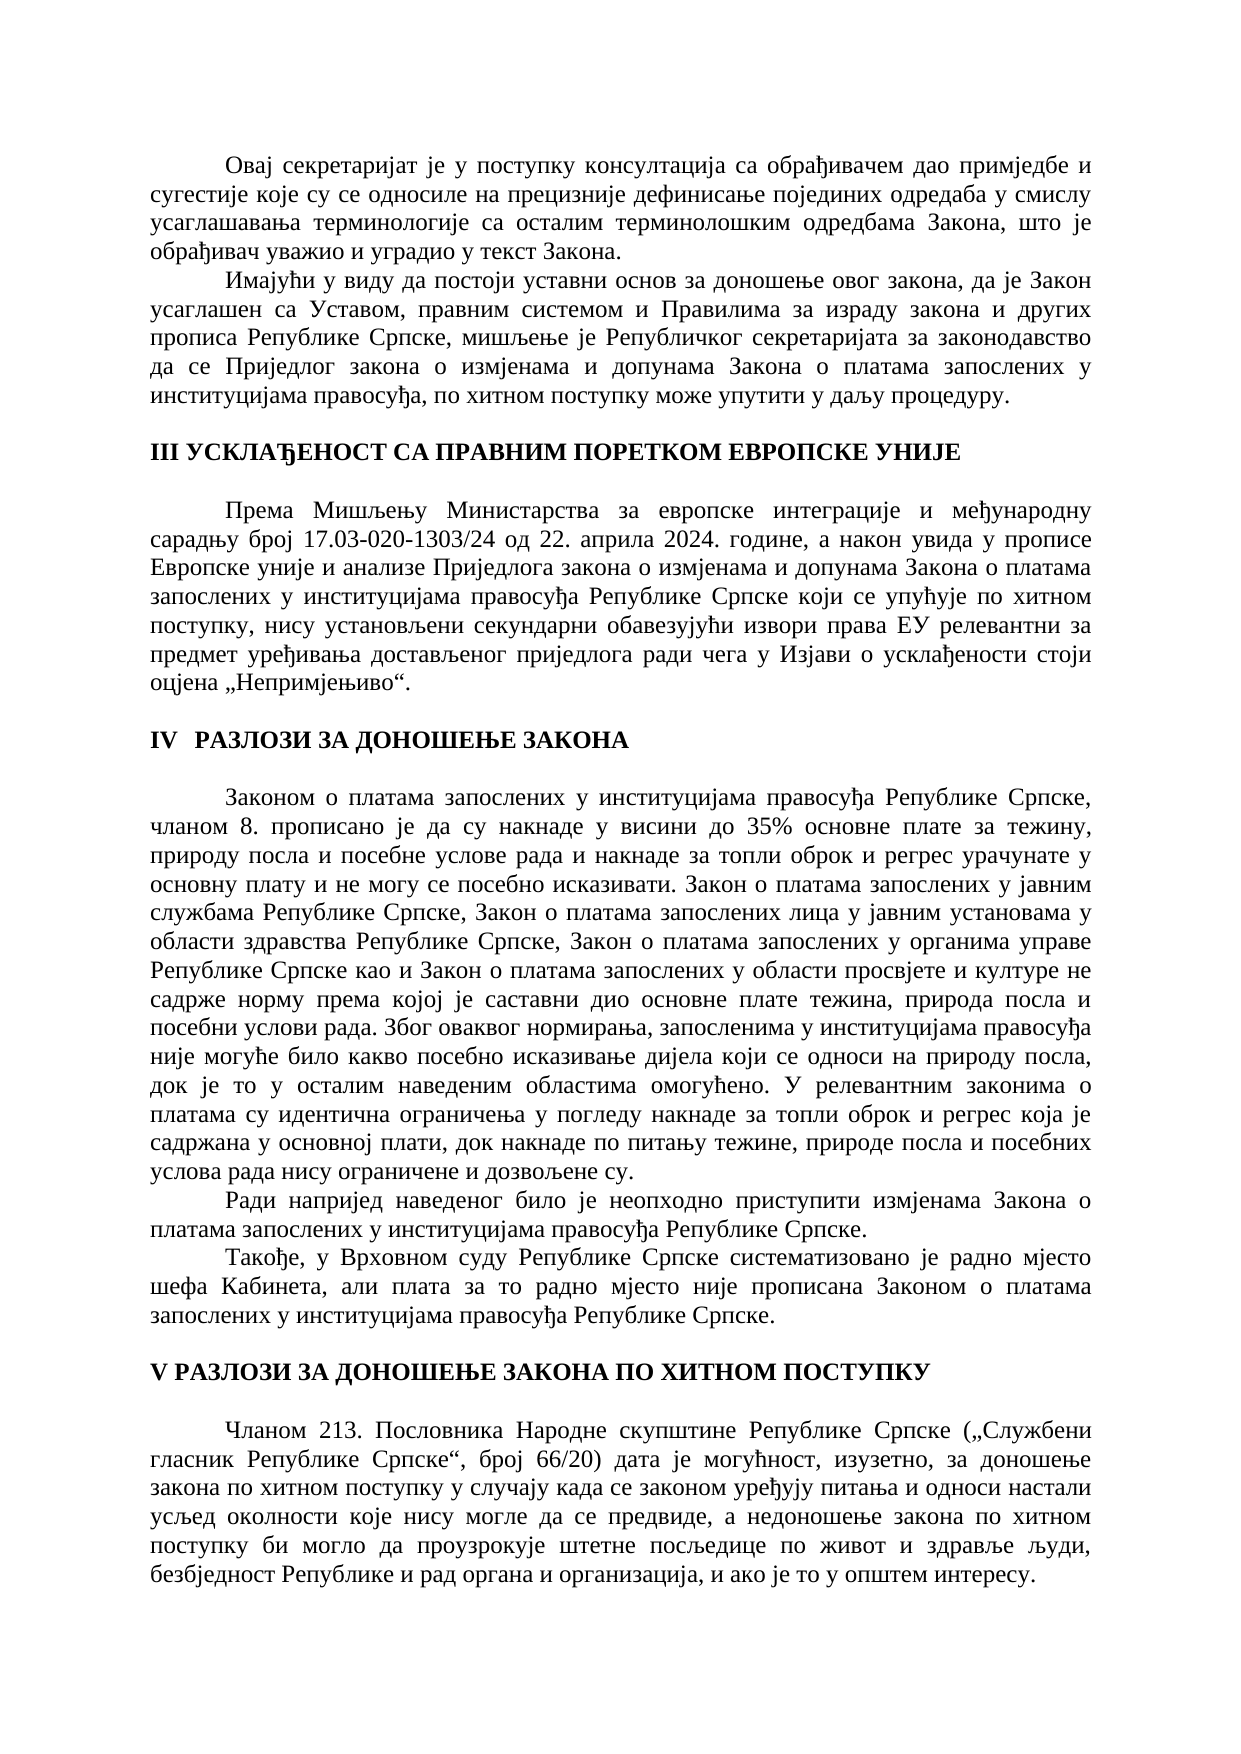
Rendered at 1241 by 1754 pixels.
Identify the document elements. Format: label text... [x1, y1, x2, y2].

text Овај секретаријат је у поступку консултација са обрађивачем дао примједбе и сугестије које су се односиле на прецизније дефинисање појединих одредаба у смислу усаглашавања терминологије са осталим терминолошким одредбама Закона, што је обрађивач уважио и уградио у текст Закона. [150, 150, 1093, 265]
text Имајући у виду да постоји уставни основ за доношење овог закона, да је Закон усаглашен са Уставом, правним системом и Правилима за израду закона и других прописа Републике Српске, мишљење је Републичког секретаријата за законодавство да се Приједлог закона о измјенама и допунама Закона о платама запослених у институцијама правосуђа, по хитном поступку може упутити у даљу процедуру. [150, 265, 1093, 409]
text IV РАЗЛОЗИ ЗА ДОНОШЕЊЕ ЗАКОНА [150, 725, 1093, 754]
text V РАЗЛОЗИ ЗА ДОНОШЕЊЕ ЗАКОНА ПО ХИТНОМ ПОСТУПКУ [150, 1357, 1093, 1386]
text Према Мишљењу Министарства за европске интеграције и међународну сарадњу број 17.03-020-1303/24 од 22. априла 2024. године, а након увида у прописе Европске уније и анализе Приједлога закона о измјенама и допунама Закона о платама запослених у институцијама правосуђа Републике Српске који се упућује по хитном поступку, нису установљени секундарни обавезујући извори права ЕУ релевантни за предмет уређивања достављеног приједлога ради чега у Изјави о усклађености стоји оцјена „Непримјењиво“. [150, 495, 1093, 696]
text III УСКЛАЂЕНОСТ СА ПРАВНИМ ПОРЕТКОМ ЕВРОПСКЕ УНИЈЕ [150, 437, 1093, 466]
text Ради напријед наведеног било је неопходно приступити измјенама Закона о платама запослених у институцијама правосуђа Републике Српске. [150, 1185, 1093, 1242]
text Чланом 213. Пословника Народне скупштине Републике Српске („Службени гласник Републике Српске“, број 66/20) дата је могућност, изузетно, за доношење закона по хитном поступку у случају када се законом уређују питања и односи настали усљед околности које нису могле да се предвиде, а недоношење закона по хитном поступку би могло да проузрокује штетне посљедице по живот и здравље људи, безбједност Републике и рад органа и организација, и ако је то у општем интересу. [150, 1415, 1093, 1587]
text Законом о платама запослених у институцијама правосуђа Републике Српске, чланом 8. прописано је да су накнаде у висини до 35% основне плате за тежину, природу посла и посебне услове рада и накнаде за топли оброк и регрес урачунате у основну плату и не могу се посебно исказивати. Закон о платама запослених у јавним службама Републике Српске, Закон о платама запослених лица у јавним установама у области здравства Републике Српске, Закон о платама запослених у органима управе Републике Српске као и Закон о платама запослених у области просвјете и културе не садрже норму према којој је саставни дио основне плате тежина, природа посла и посебни услови рада. Због оваквог нормирања, запосленима у институцијама правосуђа није могуће било какво посебно исказивање дијела који се односи на природу посла, док је то у осталим наведеним областима омогућено. У релевантним законима о платама су идентична ограничења у погледу накнаде за топли оброк и регрес која је садржана у основној плати, док накнаде по питању тежине, природе посла и посебних услова рада нису ограничене и дозвољене су. [150, 782, 1093, 1185]
text Такође, у Врховном суду Републике Српске систематизовано је радно мјесто шефа Кабинета, али плата за то радно мјесто није прописана Законом о платама запослених у институцијама правосуђа Републике Српске. [150, 1242, 1093, 1329]
